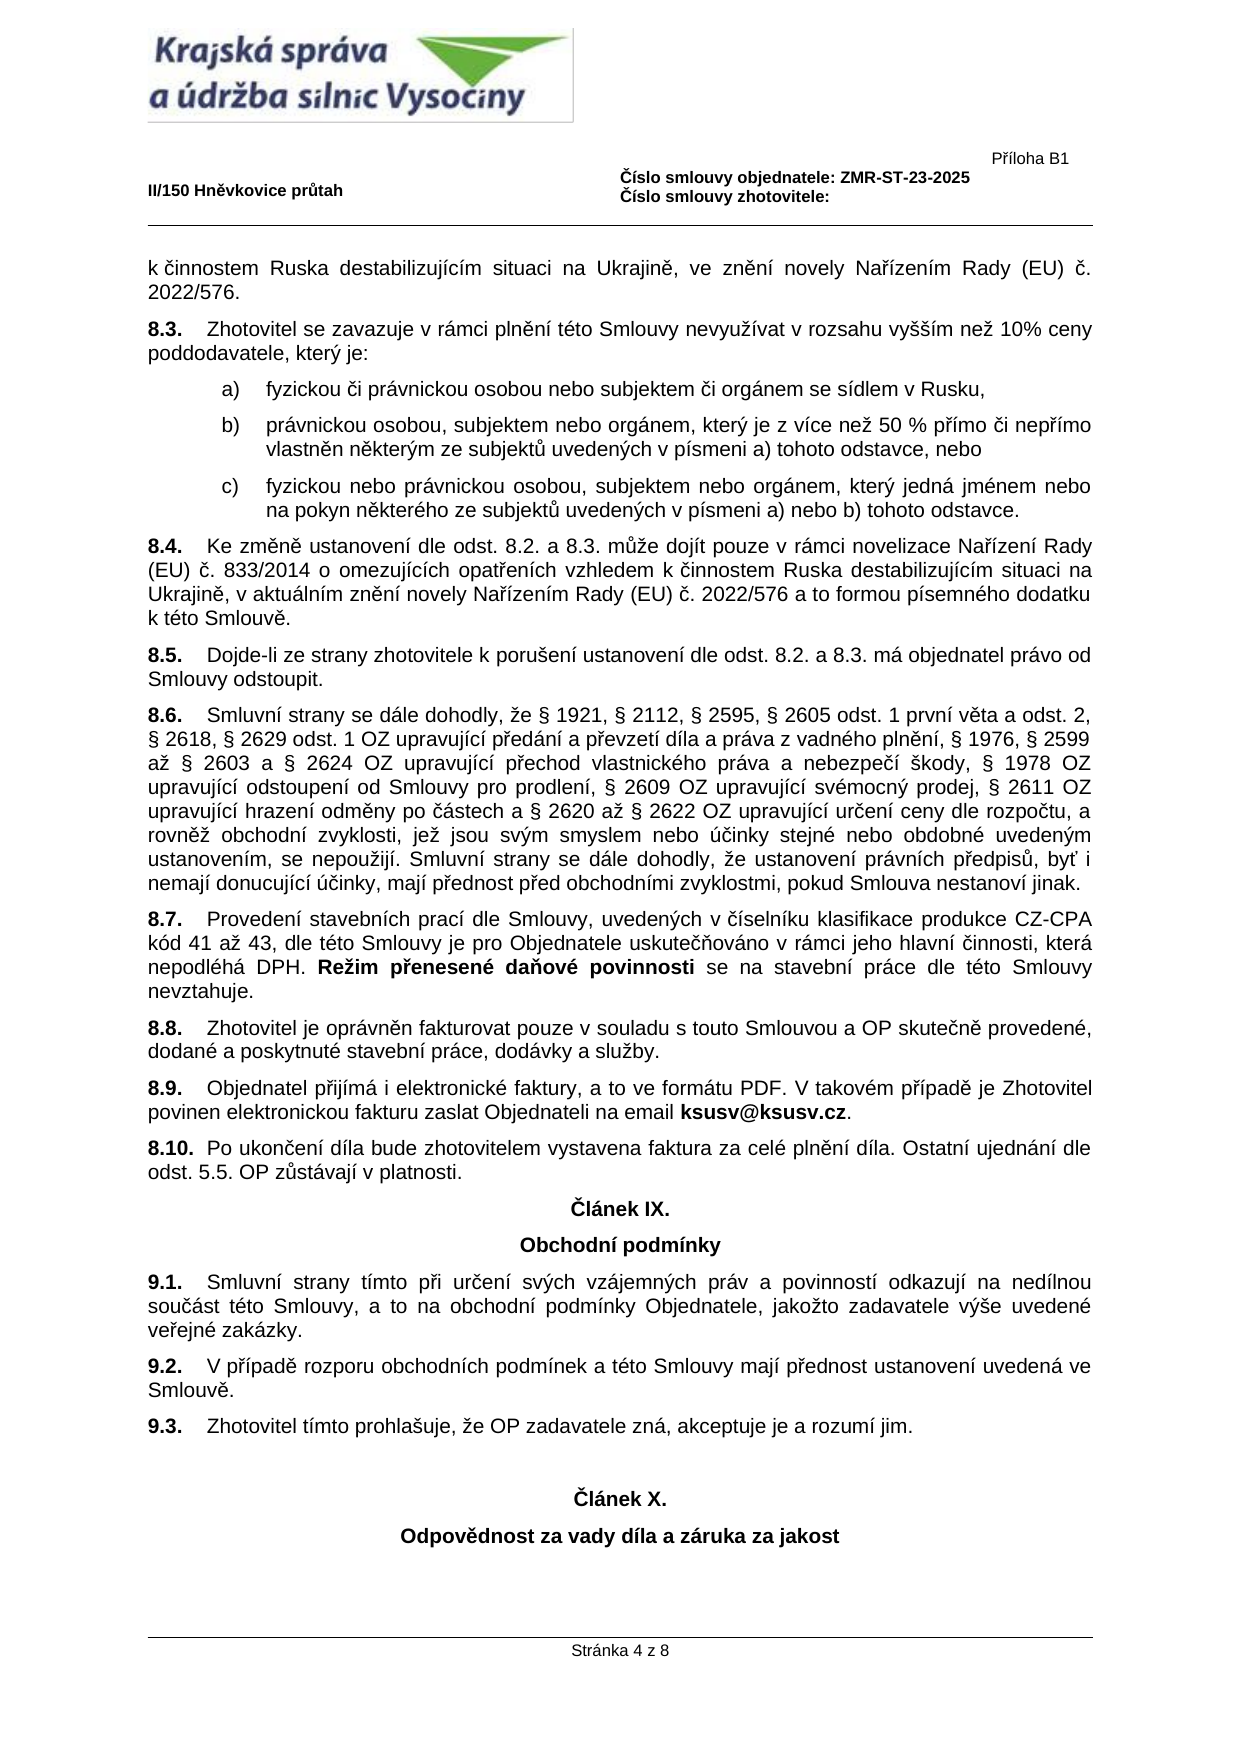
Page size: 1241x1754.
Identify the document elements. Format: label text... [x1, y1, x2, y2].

subtitle Článek IX. [148, 1197, 1093, 1221]
list Zhotovitel tímto prohlašuje, že OP zadavatele zná, akceptuje je a rozumí jim. [148, 1414, 1093, 1438]
list Ke změně ustanovení dle odst. 8.2. a 8.3. může dojít pouze v rámci novelizace Nařízení Rady (EU) č. 833/2014 o omezujících opatřeních vzhledem k činnostem Ruska destabilizujícím situaci na Ukrajině, v aktuálním znění novely Nařízením Rady (EU) č. 2022/576 a to formou písemného dodatku k této Smlouvě. [148, 534, 1093, 630]
list Po ukončení díla bude zhotovitelem vystavena faktura za celé plnění díla. Ostatní ujednání dle odst. 5.5. OP zůstávají v platnosti. [148, 1136, 1093, 1184]
list Smluvní strany tímto při určení svých vzájemných práv a povinností odkazují na nedílnou součást této Smlouvy, a to na obchodní podmínky Objednatele, jakožto zadavatele výše uvedené veřejné zakázky. [148, 1269, 1093, 1341]
list právnickou osobou, subjektem nebo orgánem, který je z více než 50 % přímo či nepřímo vlastněn některým ze subjektů uvedených v písmeni a) tohoto odstavce, nebo [221, 413, 1093, 461]
list Zhotovitel je oprávněn fakturovat pouze v souladu s touto Smlouvou a OP skutečně provedené, dodané a poskytnuté stavební práce, dodávky a služby. [148, 1015, 1093, 1063]
list Dojde-li ze strany zhotovitele k porušení ustanovení dle odst. 8.2. a 8.3. má objednatel právo od Smlouvy odstoupit. [148, 642, 1093, 690]
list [148, 256, 1093, 304]
list Zhotovitel se zavazuje v rámci plnění této Smlouvy nevyužívat v rozsahu vyšším než 10% ceny poddodavatele, který je: [148, 316, 1093, 364]
list V případě rozporu obchodních podmínek a této Smlouvy mají přednost ustanovení uvedená ve Smlouvě. [148, 1354, 1093, 1402]
list Provedení stavebních prací dle Smlouvy, uvedených v číselníku klasifikace produkce CZ-CPA kód 41 až 43, dle této Smlouvy je pro Objednatele uskutečňováno v rámci jeho hlavní činnosti, která nepodléhá DPH. Režim přenesené daňové povinnosti se na stavební práce dle této Smlouvy nevztahuje. [148, 907, 1093, 1003]
list Smluvní strany se dále dohodly, že § 1921, § 2112, § 2595, § 2605 odst. 1 první věta a odst. 2, § 2618, § 2629 odst. 1 OZ upravující předání a převzetí díla a práva z vadného plnění, § 1976, § 2599 až § 2603 a § 2624 OZ upravující přechod vlastnického práva a nebezpečí škody, § 1978 OZ upravující odstoupení od Smlouvy pro prodlení, § 2609 OZ upravující svémocný prodej, § 2611 OZ upravující hrazení odměny po částech a § 2620 až § 2622 OZ upravující určení ceny dle rozpočtu, a rovněž obchodní zvyklosti, jež jsou svým smyslem nebo účinky stejné nebo obdobné uvedeným ustanovením, se nepoužijí. Smluvní strany se dále dohodly, že ustanovení právních předpisů, byť i nemají donucující účinky, mají přednost před obchodními zvyklostmi, pokud Smlouva nestanoví jinak. [148, 703, 1093, 894]
subtitle Obchodní podmínky [148, 1233, 1093, 1257]
text Článek X. [148, 1487, 1093, 1511]
list Objednatel přijímá i elektronické faktury, a to ve formátu PDF. V takovém případě je Zhotovitel povinen elektronickou fakturu zaslat Objednateli na email ksusv@ksusv.cz. [148, 1076, 1093, 1124]
subtitle Odpovědnost za vady díla a záruka za jakost [148, 1524, 1093, 1548]
picture [147, 28, 574, 124]
list fyzickou či právnickou osobou nebo subjektem či orgánem se sídlem v Rusku, [221, 377, 1093, 401]
list fyzickou nebo právnickou osobou, subjektem nebo orgánem, který jedná jménem nebo na pokyn některého ze subjektů uvedených v písmeni a) nebo b) tohoto odstavce. [221, 474, 1093, 522]
